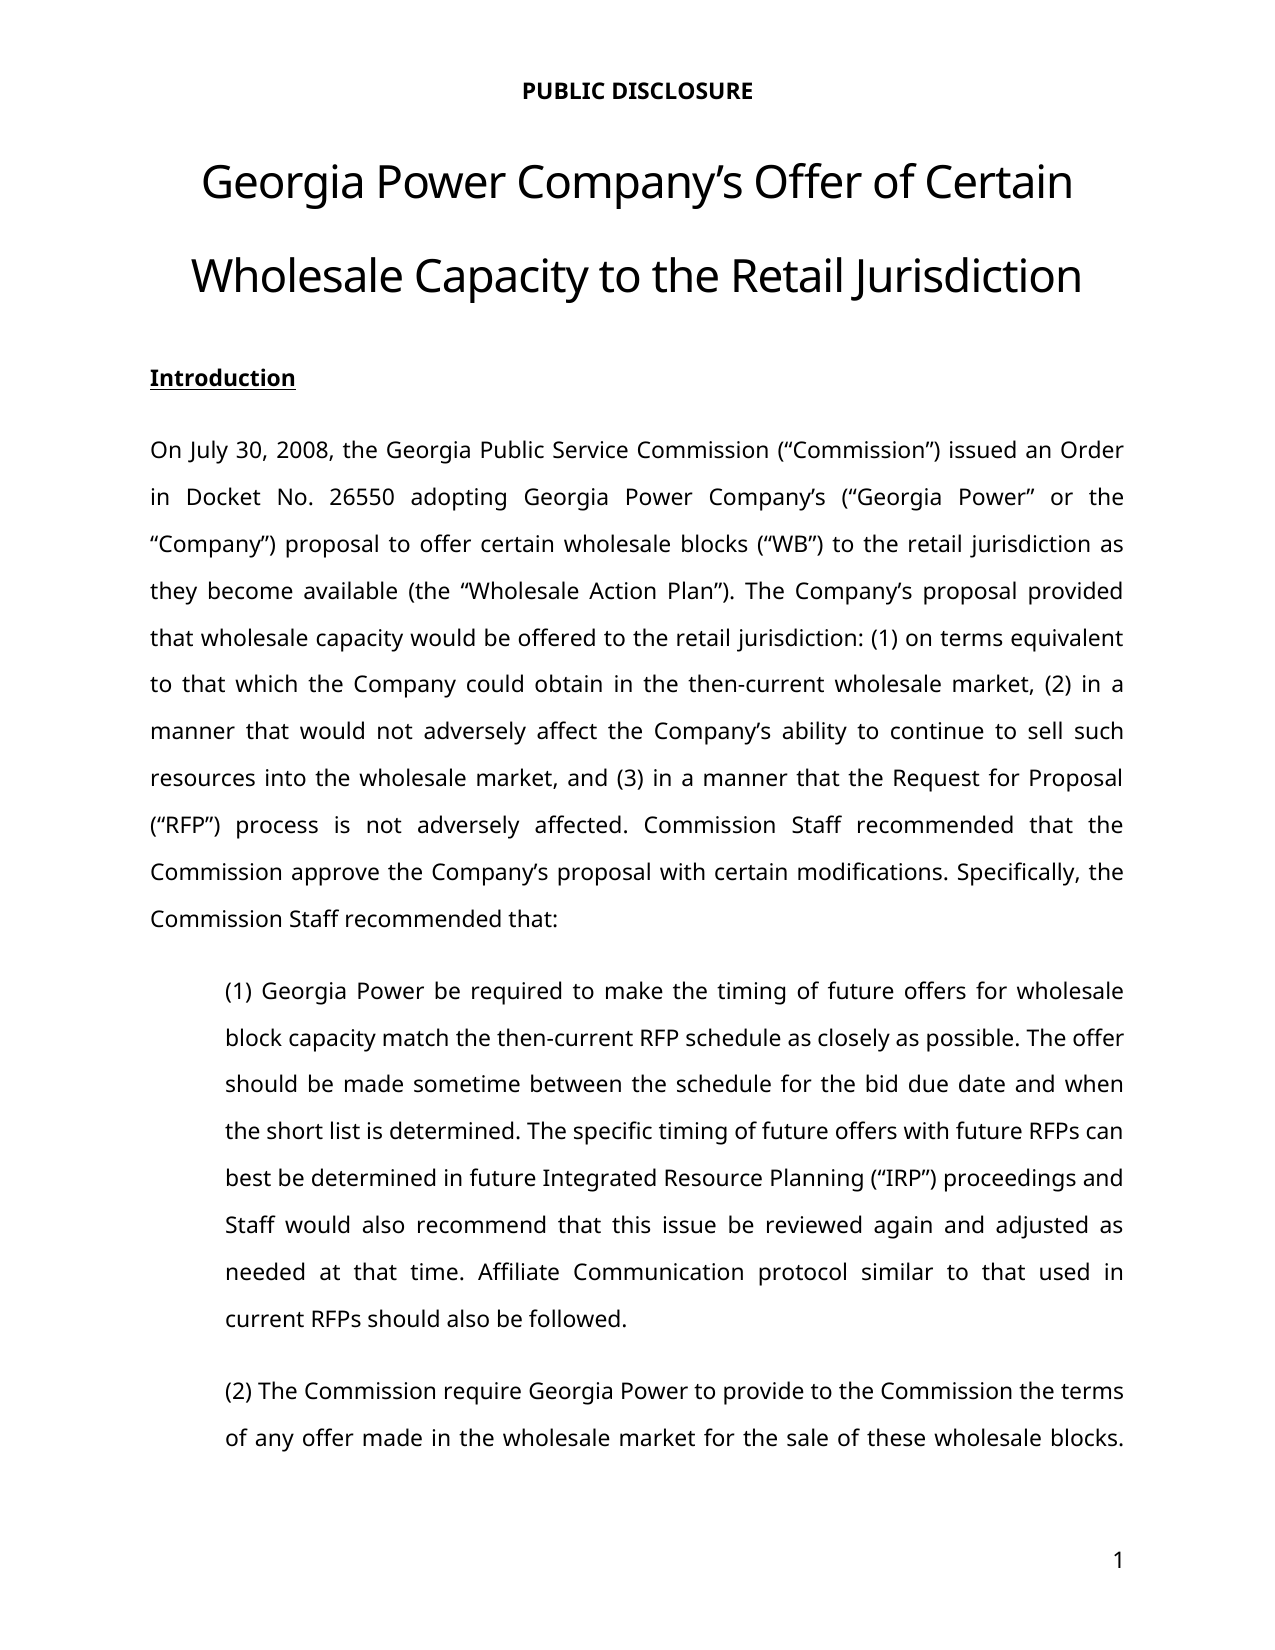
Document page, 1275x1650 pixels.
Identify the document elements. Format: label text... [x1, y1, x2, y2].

text Introduction [150, 362, 1125, 393]
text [225, 1374, 1125, 1453]
title Georgia Power Company’s Offer of Certain Wholesale Capacity to the Retail Jurisdiction [150, 150, 1125, 306]
text (1) Georgia Power be required to make the timing of future offers for wholesale block capacity match the then-current RFP schedule as closely as possible. The offer should be made sometime between the schedule for the bid due date and when the short list is determined. The specific timing of future offers with future RFPs can best be determined in future Integrated Resource Planning (“IRP”) proceedings and Staff would also recommend that this issue be reviewed again and adjusted as needed at that time. Affiliate Communication protocol similar to that used in current RFPs should also be followed. [225, 974, 1125, 1334]
text On July 30, 2008, the Georgia Public Service Commission (“Commission”) issued an Order in Docket No. 26550 adopting Georgia Power Company’s (“Georgia Power” or the “Company”) proposal to offer certain wholesale blocks (“WB”) to the retail jurisdiction as they become available (the “Wholesale Action Plan”). The Company’s proposal provided that wholesale capacity would be offered to the retail jurisdiction: (1) on terms equivalent to that which the Company could obtain in the then-current wholesale market, (2) in a manner that would not adversely affect the Company’s ability to continue to sell such resources into the wholesale market, and (3) in a manner that the Request for Proposal (“RFP”) process is not adversely affected. Commission Staff recommended that the Commission approve the Company’s proposal with certain modifications. Specifically, the Commission Staff recommended that: [150, 434, 1125, 934]
